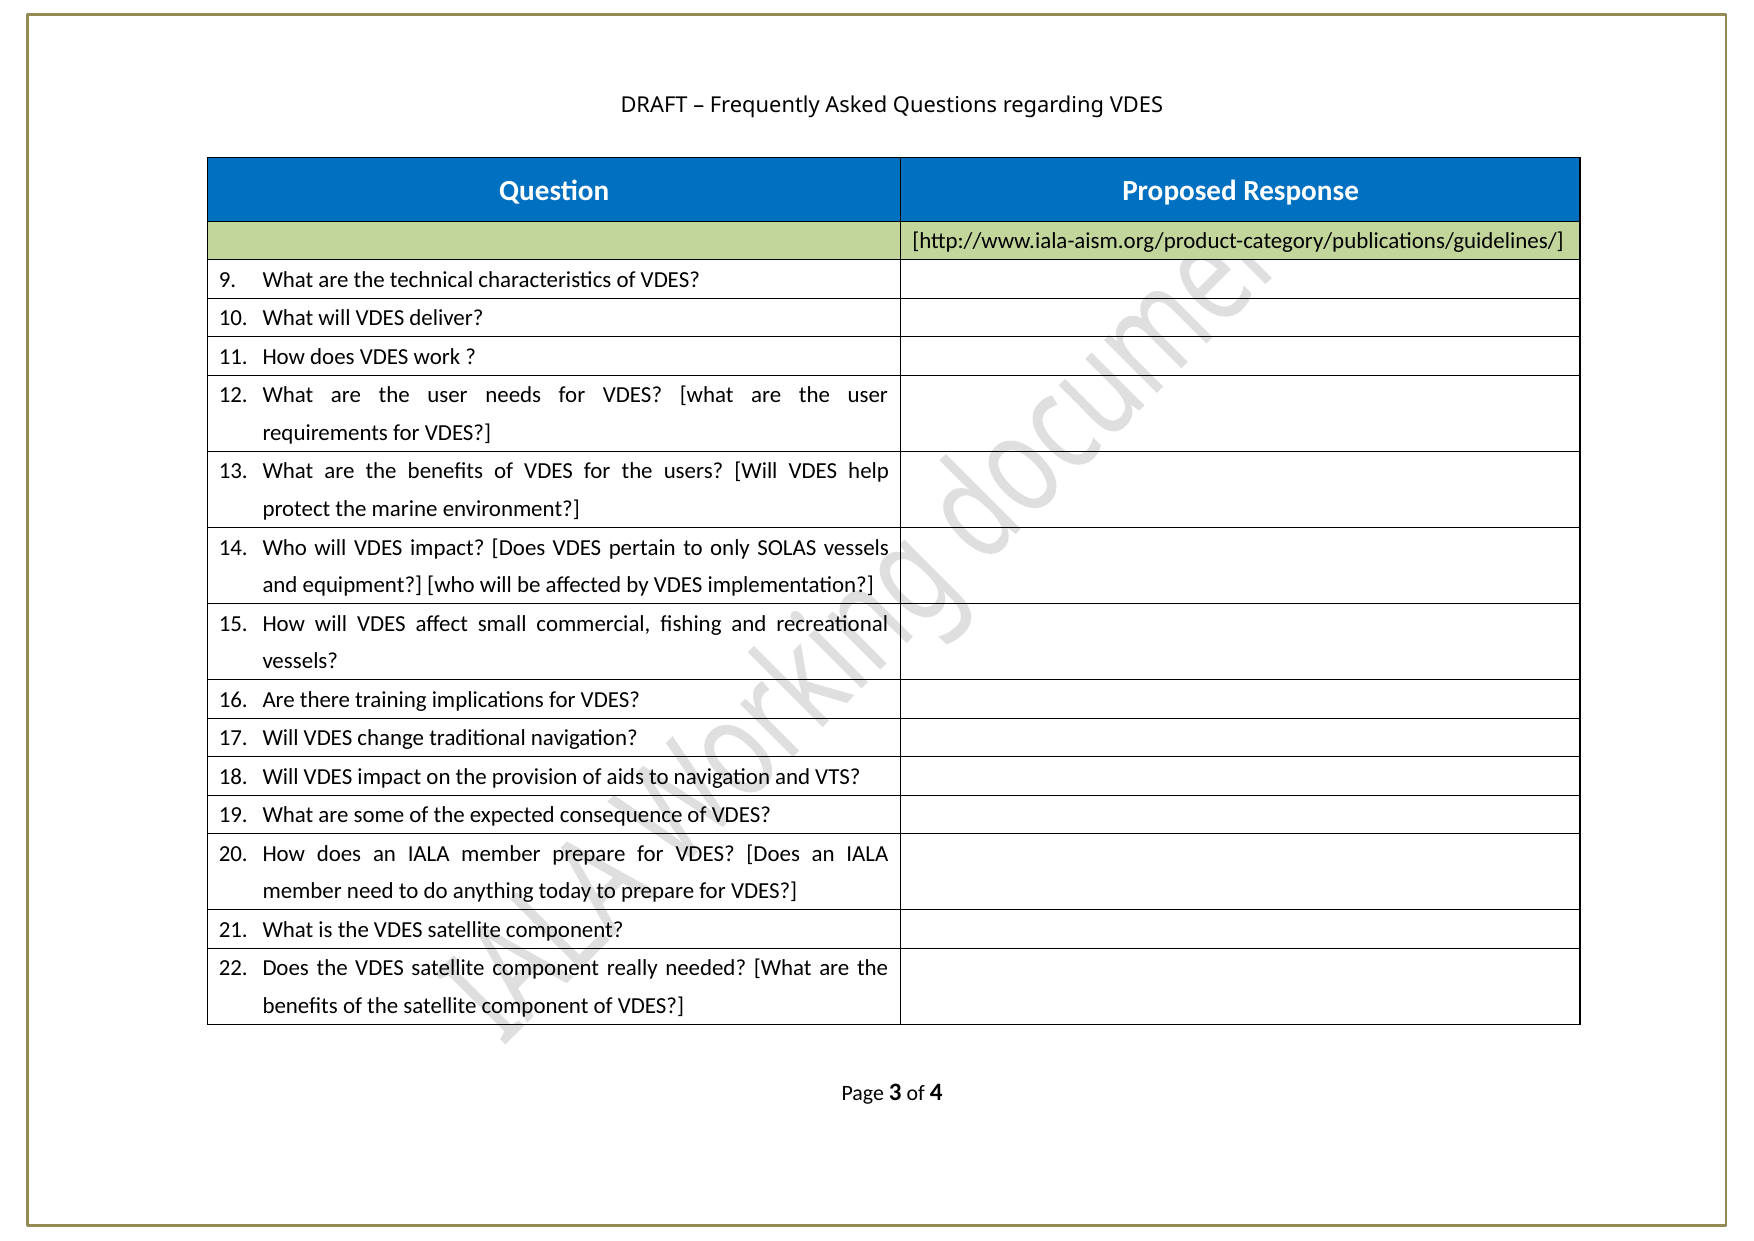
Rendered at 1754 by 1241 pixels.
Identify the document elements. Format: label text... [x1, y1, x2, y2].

table_cell Will VDES change traditional navigation? [208, 719, 900, 756]
table_cell What are the benefits of VDES for the users? [Will VDES help protect the marine environment?] [208, 452, 900, 527]
table_cell What are the technical characteristics of VDES? [208, 260, 900, 298]
table_cell Who will VDES impact? [Does VDES pertain to only SOLAS vessels and equipment?] [who will be affected by VDES implementation?] [208, 528, 900, 603]
table_header Proposed Response [901, 158, 1579, 221]
table_cell [901, 604, 1579, 679]
table_cell [901, 337, 1579, 375]
table_cell How will VDES affect small commercial, fishing and recreational vessels? [208, 604, 900, 679]
table_cell [901, 719, 1579, 756]
table_cell Will VDES impact on the provision of aids to navigation and VTS? [208, 757, 900, 794]
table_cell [208, 222, 900, 259]
table_cell [901, 528, 1579, 603]
table_cell [901, 260, 1579, 298]
table_cell [901, 796, 1579, 833]
table_cell What is the VDES satellite component? [208, 910, 900, 948]
table_cell Does the VDES satellite component really needed? [What are the benefits of the satellite component of VDES?] [208, 949, 900, 1024]
table_cell What are the user needs for VDES? [what are the user requirements for VDES?] [208, 376, 900, 451]
table_cell [901, 299, 1579, 336]
table_cell [901, 452, 1579, 527]
table_cell [901, 376, 1579, 451]
table_cell [901, 680, 1579, 717]
table_cell What are some of the expected consequence of VDES? [208, 796, 900, 833]
table_cell How does VDES work ? [208, 337, 900, 375]
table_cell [901, 222, 1579, 259]
table_cell [901, 949, 1579, 1024]
table_header Question [208, 158, 900, 221]
table_cell What will VDES deliver? [208, 299, 900, 336]
table_cell Are there training implications for VDES? [208, 680, 900, 717]
table_cell [901, 757, 1579, 794]
table_cell [901, 910, 1579, 948]
table_cell [901, 834, 1579, 909]
table_cell How does an IALA member prepare for VDES? [Does an IALA member need to do anything today to prepare for VDES?] [208, 834, 900, 909]
